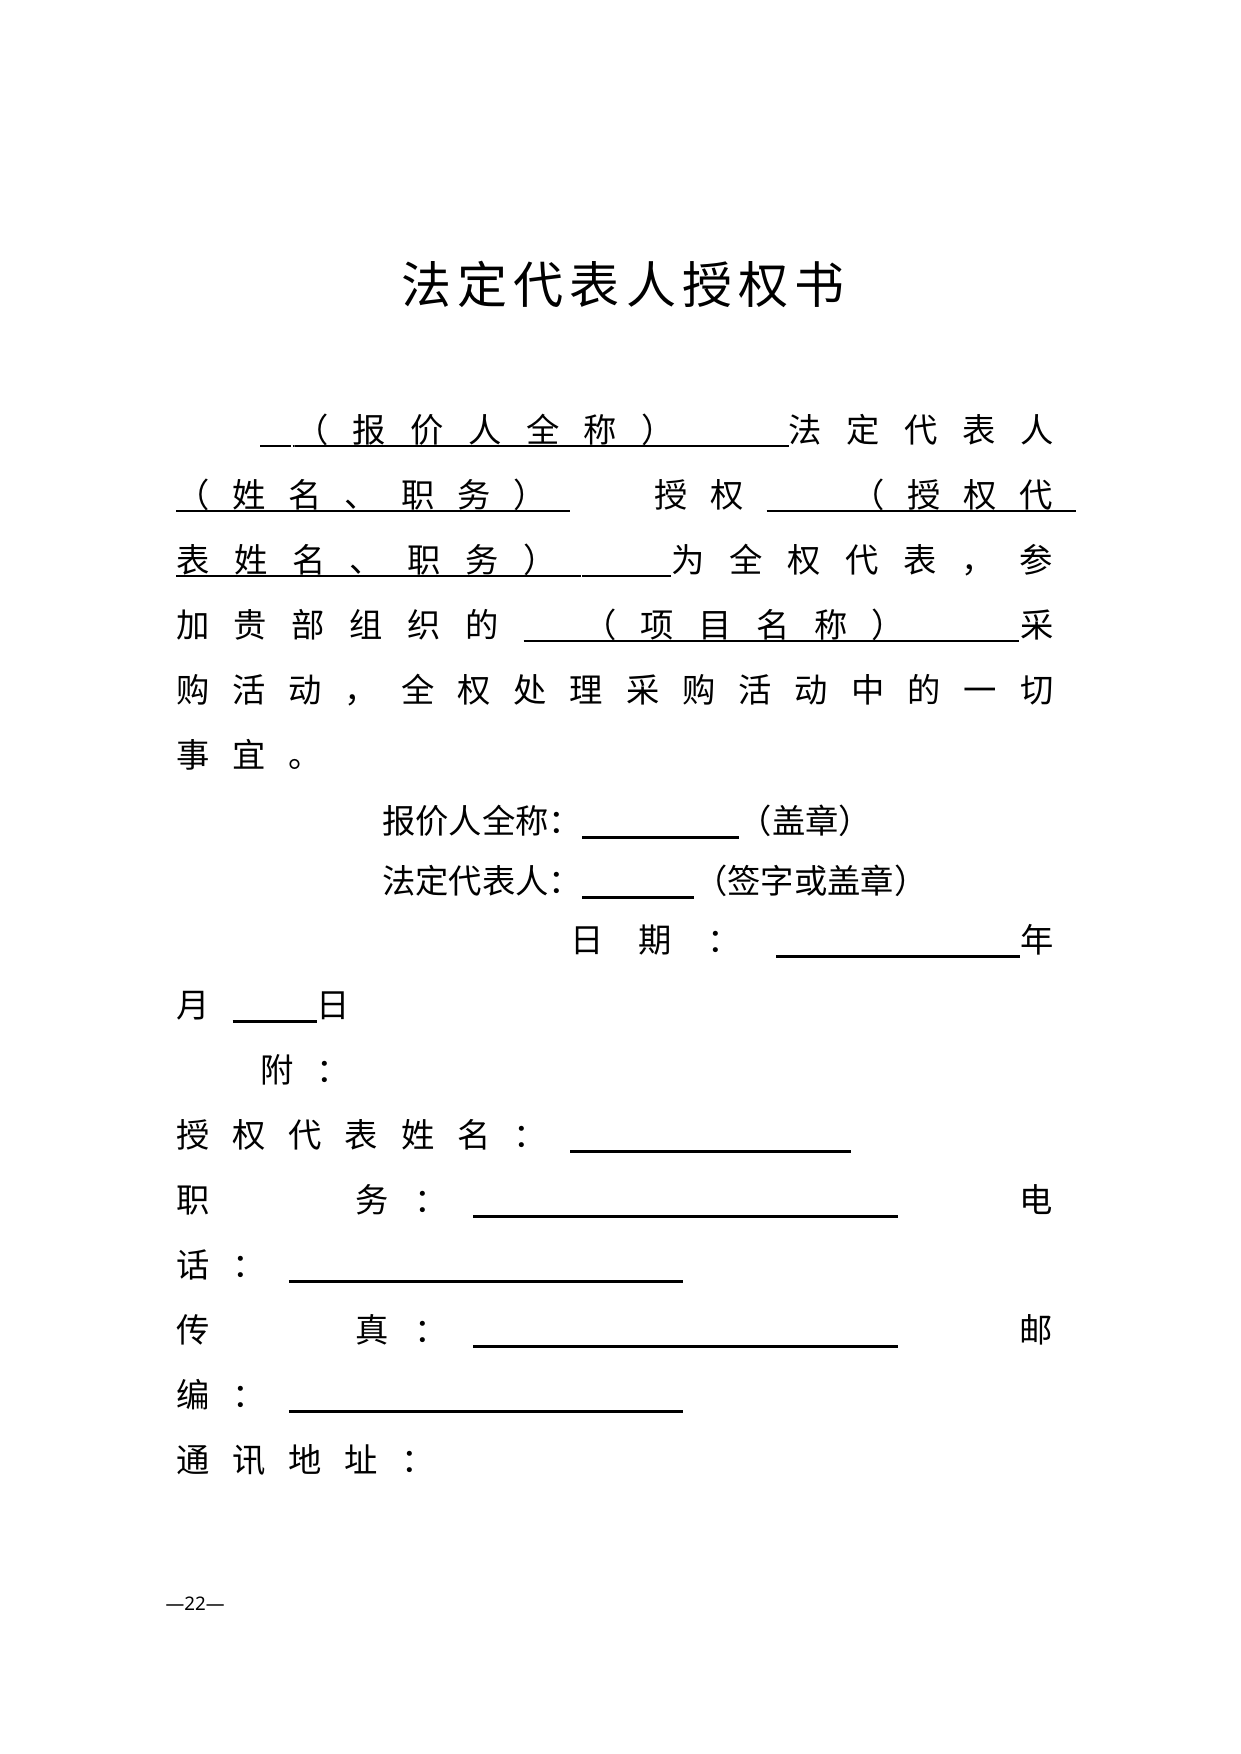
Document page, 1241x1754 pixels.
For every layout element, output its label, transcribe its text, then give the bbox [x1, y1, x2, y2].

text 法定代表人： （签字或盖章） [317, 846, 1076, 906]
text 附： [176, 1036, 1076, 1101]
text 日期： 年 月 日 [176, 906, 1076, 1036]
text 授权代表姓名： [176, 1101, 1076, 1166]
text 职 务： 电 话： [176, 1166, 1076, 1296]
text （报价人全称） 法定代表人 （姓名、职务） 授权 （授权代表姓名、职务） 为全权代表，参加贵部组织的 （项目名称） 采购活动，全权处理采购活动中的一切事宜。 [176, 395, 1076, 785]
text 法定代表人授权书 [176, 233, 1076, 330]
text 传 真： 邮 编： [176, 1296, 1076, 1426]
text 通讯地址： [176, 1426, 1076, 1491]
text 报价人全称： （盖章） [317, 785, 1076, 846]
